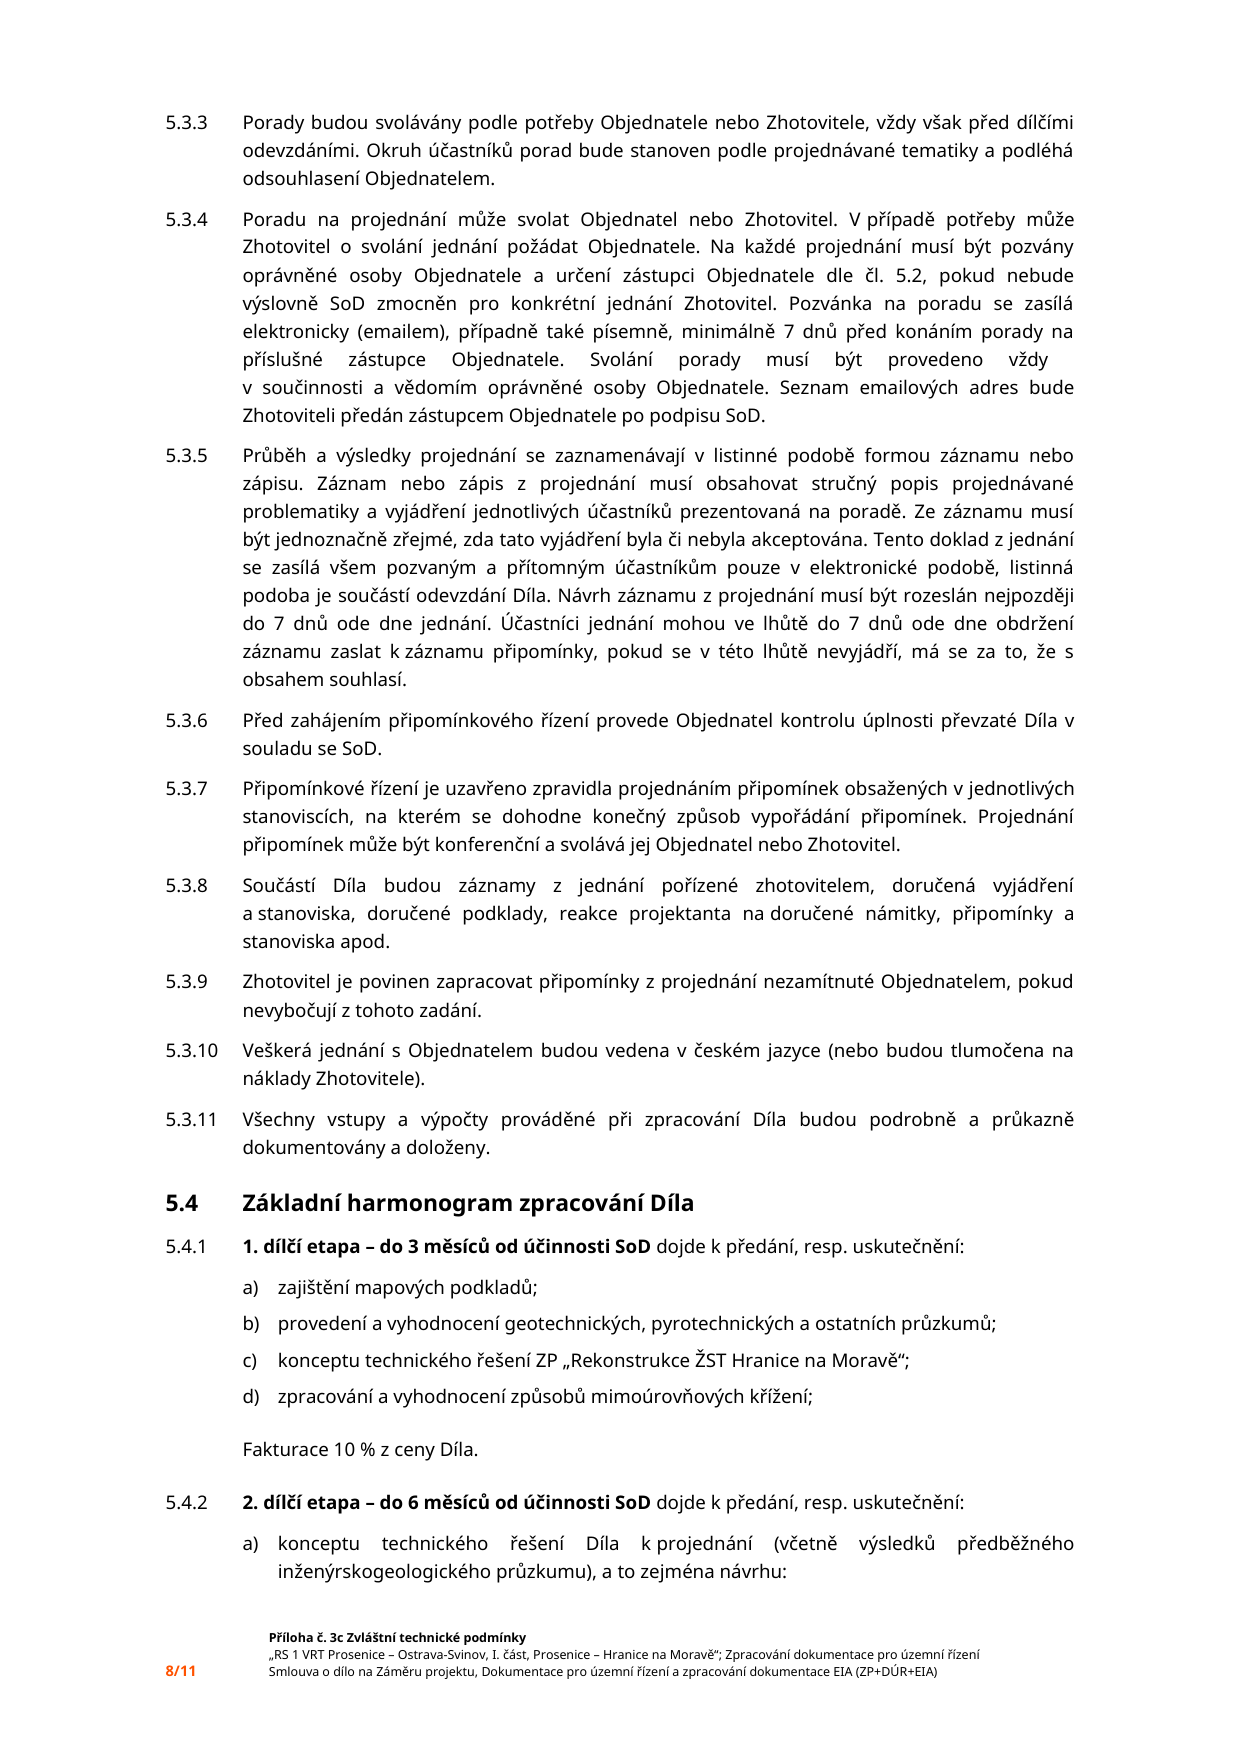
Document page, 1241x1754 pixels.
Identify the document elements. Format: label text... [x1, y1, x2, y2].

text 1. dílčí etapa – do 3 měsíců od účinnosti SoD dojde k předání, resp. uskutečnění: [165, 1234, 1075, 1259]
text Zhotovitel je povinen zapracovat připomínky z projednání nezamítnuté Objednatelem, pokud nevybočují z tohoto zadání. [165, 969, 1075, 1022]
text 2. dílčí etapa – do 6 měsíců od účinnosti SoD dojde k předání, resp. uskutečnění: [165, 1489, 1075, 1515]
list konceptu technického řešení Díla k projednání (včetně výsledků předběžného inženýrskogeologického průzkumu), a to zejména návrhu: [242, 1530, 1075, 1583]
text Součástí Díla budou záznamy z jednání pořízené zhotovitelem, doručená vyjádření a stanoviska, doručené podklady, reakce projektanta na doručené námitky, připomínky a stanoviska apod. [165, 872, 1075, 954]
text Veškerá jednání s Objednatelem budou vedena v českém jazyce (nebo budou tlumočena na náklady Zhotovitele). [165, 1037, 1075, 1091]
text Průběh a výsledky projednání se zaznamenávají v listinné podobě formou záznamu nebo zápisu. Záznam nebo zápis z projednání musí obsahovat stručný popis projednávané problematiky a vyjádření jednotlivých účastníků prezentovaná na poradě. Ze záznamu musí být jednoznačně zřejmé, zda tato vyjádření byla či nebyla akceptována. Tento doklad z jednání se zasílá všem pozvaným a přítomným účastníkům pouze v elektronické podobě, listinná podoba je součástí odevzdání Díla. Návrh záznamu z projednání musí být rozeslán nejpozději do 7 dnů ode dne jednání. Účastníci jednání mohou ve lhůtě do 7 dnů ode dne obdržení záznamu zaslat k záznamu připomínky, pokud se v této lhůtě nevyjádří, má se za to, že s obsahem souhlasí. [165, 442, 1075, 692]
text Všechny vstupy a výpočty prováděné při zpracování Díla budou podrobně a průkazně dokumentovány a doloženy. [165, 1106, 1075, 1159]
text Porady budou svolávány podle potřeby Objednatele nebo Zhotovitele, vždy však před dílčími odevzdáními. Okruh účastníků porad bude stanoven podle projednávané tematiky a podléhá odsouhlasení Objednatelem. [165, 109, 1075, 191]
text Poradu na projednání může svolat Objednatel nebo Zhotovitel. V případě potřeby může Zhotovitel o svolání jednání požádat Objednatele. Na každé projednání musí být pozvány oprávněné osoby Objednatele a určení zástupci Objednatele dle čl. 5.2, pokud nebude výslovně SoD zmocněn pro konkrétní jednání Zhotovitel. Pozvánka na poradu se zasílá elektronicky (emailem), případně také písemně, minimálně 7 dnů před konáním porady na příslušné zástupce Objednatele. Svolání porady musí být provedeno vždy v součinnosti a vědomím oprávněné osoby Objednatele. Seznam emailových adres bude Zhotoviteli předán zástupcem Objednatele po podpisu SoD. [165, 206, 1075, 427]
list zpracování a vyhodnocení způsobů mimoúrovňových křížení; [242, 1383, 1075, 1409]
text Připomínkové řízení je uzavřeno zpravidla projednáním připomínek obsažených v jednotlivých stanoviscích, na kterém se dohodne konečný způsob vypořádání připomínek. Projednání připomínek může být konferenční a svolává jej Objednatel nebo Zhotovitel. [165, 776, 1075, 857]
list Fakturace 10 % z ceny Díla. [242, 1436, 1075, 1462]
list provedení a vyhodnocení geotechnických, pyrotechnických a ostatních průzkumů; [242, 1311, 1075, 1336]
text Před zahájením připomínkového řízení provede Objednatel kontrolu úplnosti převzaté Díla v souladu se SoD. [165, 707, 1075, 761]
list konceptu technického řešení ZP „Rekonstrukce ŽST Hranice na Moravě“; [242, 1347, 1075, 1373]
list zajištění mapových podkladů; [242, 1274, 1075, 1300]
text Základní harmonogram zpracování Díla [165, 1187, 1075, 1218]
